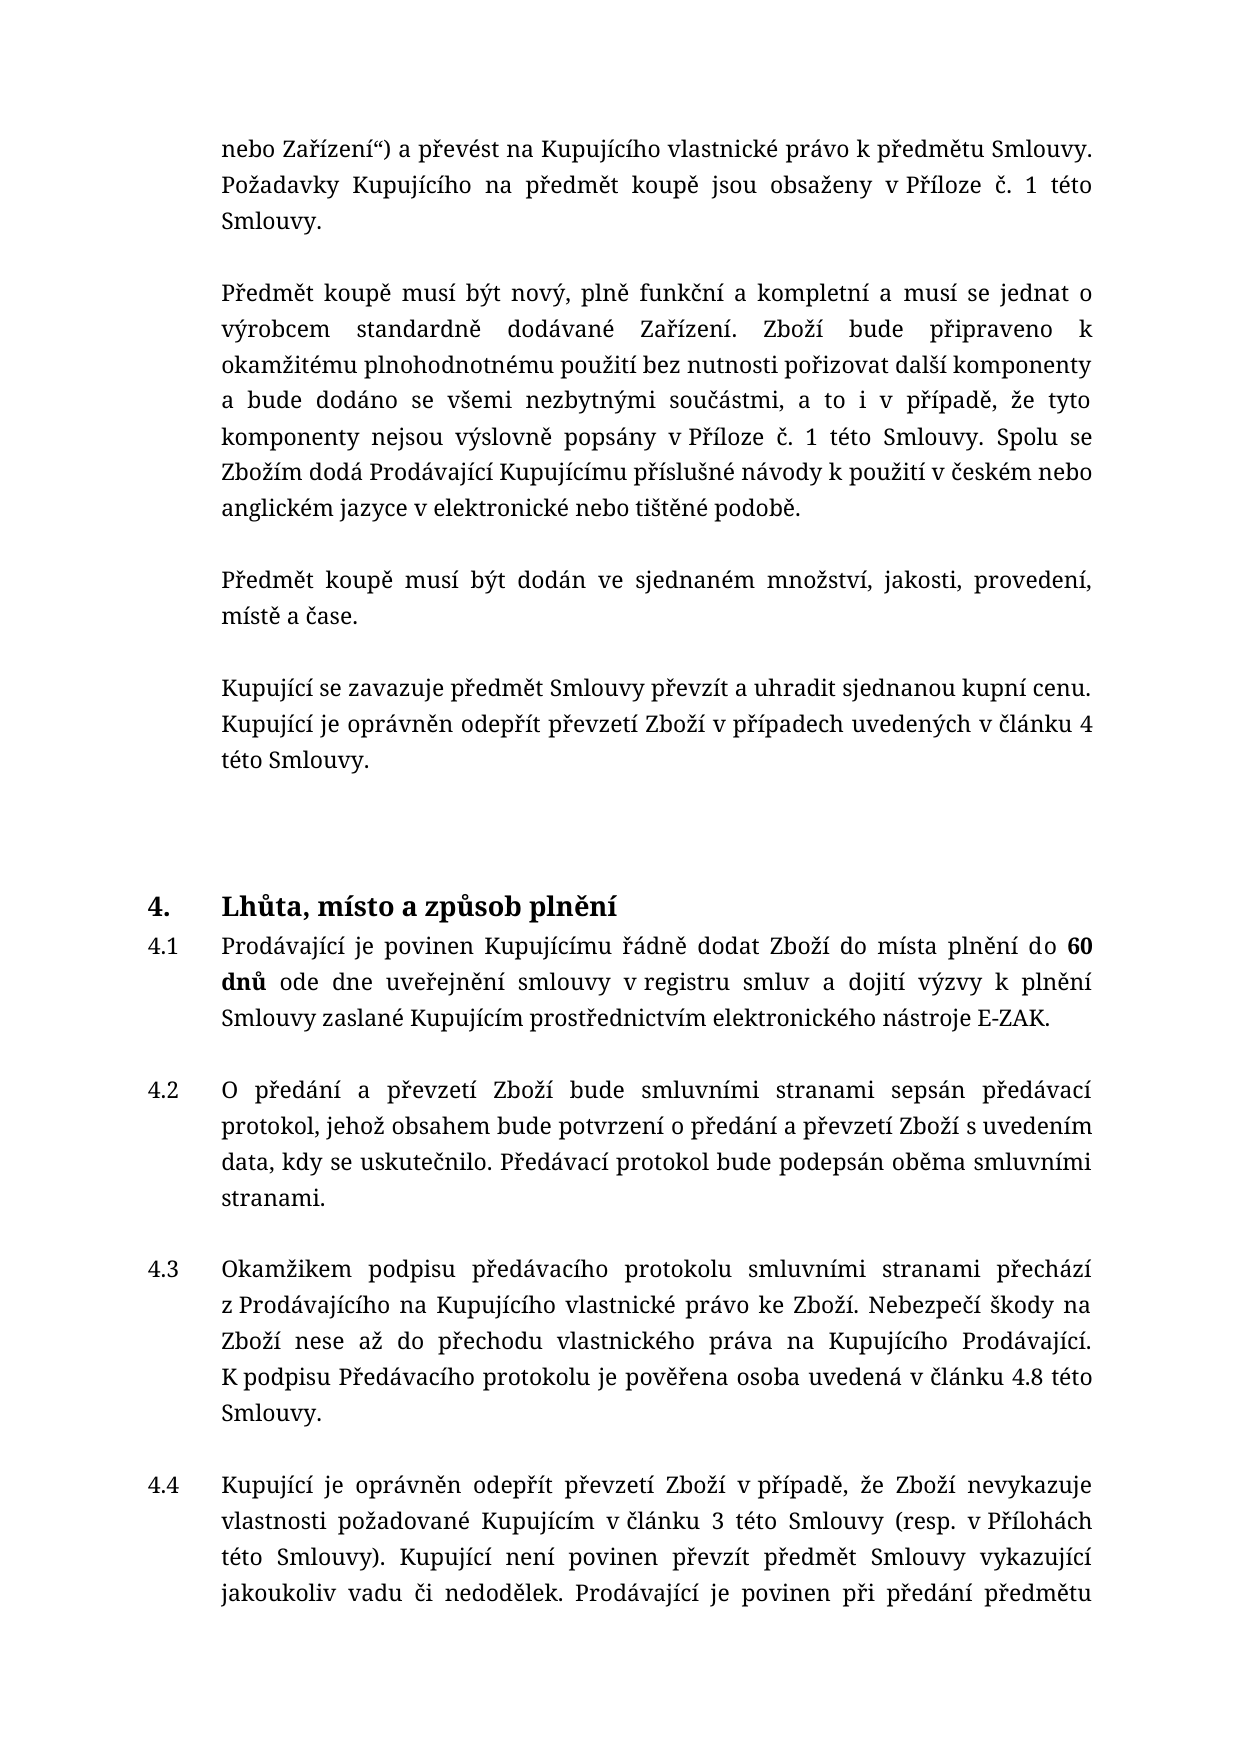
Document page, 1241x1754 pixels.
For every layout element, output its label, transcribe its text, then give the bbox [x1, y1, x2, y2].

text 4.3 Okamžikem podpisu předávacího protokolu smluvními stranami přechází z Prodávajícího na Kupujícího vlastnické právo ke Zboží. Nebezpečí škody na Zboží nese až do přechodu vlastnického práva na Kupujícího Prodávající. K podpisu Předávacího protokolu je pověřena osoba uvedená v článku 4.8 této Smlouvy. [148, 1253, 1093, 1428]
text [148, 1469, 1093, 1608]
text 4. Lhůta, místo a způsob plnění [148, 888, 1093, 924]
text 4.2 O předání a převzetí Zboží bude smluvními stranami sepsán předávací protokol, jehož obsahem bude potvrzení o předání a převzetí Zboží s uvedením data, kdy se uskutečnilo. Předávací protokol bude podepsán oběma smluvními stranami. [148, 1074, 1093, 1213]
text Kupující se zavazuje předmět Smlouvy převzít a uhradit sjednanou kupní cenu. Kupující je oprávněn odepřít převzetí Zboží v případech uvedených v článku 4 této Smlouvy. [221, 672, 1093, 775]
text 4.1 Prodávající je povinen Kupujícímu řádně dodat Zboží do místa plnění do 60 dnů ode dne uveřejnění smlouvy v registru smluv a dojití výzvy k plnění Smlouvy zaslané Kupujícím prostřednictvím elektronického nástroje E-ZAK. [148, 930, 1093, 1033]
text Předmět koupě musí být nový, plně funkční a kompletní a musí se jednat o výrobcem standardně dodávané Zařízení. Zboží bude připraveno k okamžitému plnohodnotnému použití bez nutnosti pořizovat další komponenty a bude dodáno se všemi nezbytnými součástmi, a to i v případě, že tyto komponenty nejsou výslovně popsány v Příloze č. 1 této Smlouvy. Spolu se Zbožím dodá Prodávající Kupujícímu příslušné návody k použití v českém nebo anglickém jazyce v elektronické nebo tištěné podobě. [221, 277, 1093, 523]
text Předmět koupě musí být dodán ve sjednaném množství, jakosti, provedení, místě a čase. [221, 564, 1093, 631]
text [148, 133, 1093, 236]
